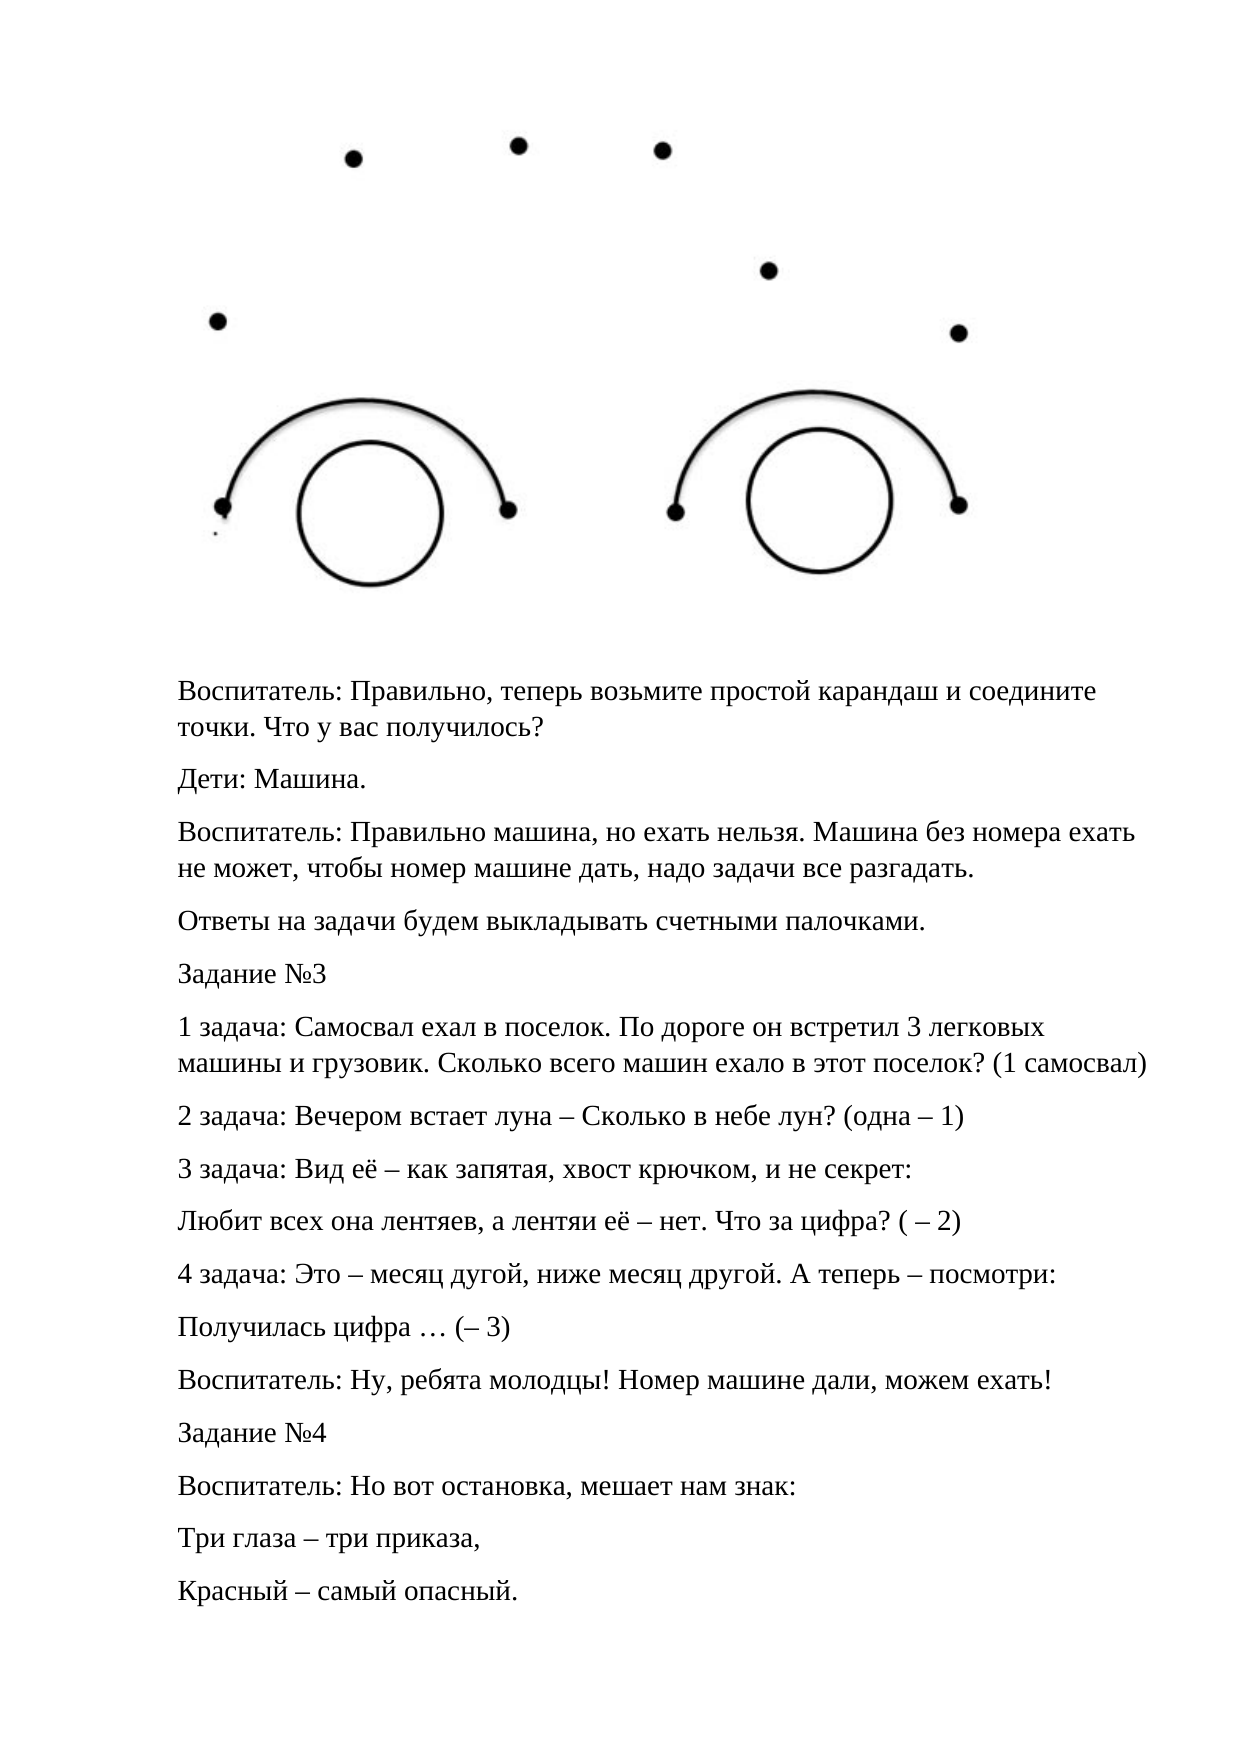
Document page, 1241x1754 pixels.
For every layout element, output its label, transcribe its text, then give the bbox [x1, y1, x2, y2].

text 2 задача: Вечером встает луна – Сколько в небе лун? (одна – 1) [177, 1098, 1152, 1131]
text Воспитатель: Правильно машина, но ехать нельзя. Машина без номера ехать не может, чтобы номер машине дать, надо задачи все разгадать. [177, 814, 1152, 884]
text 4 задача: Это – месяц дугой, ниже месяц другой. А теперь – посмотри: [177, 1256, 1152, 1290]
text Воспитатель: Правильно, теперь возьмите простой карандаш и соедините точки. Что у вас получилось? [177, 673, 1152, 742]
picture [177, 118, 1037, 601]
text Красный – самый опасный. [177, 1573, 1152, 1607]
text 3 задача: Вид её – как запятая, хвост крючком, и не секрет: [177, 1151, 1152, 1184]
text Воспитатель: Но вот остановка, мешает нам знак: [177, 1468, 1152, 1501]
text 1 задача: Самосвал ехал в поселок. По дороге он встретил 3 легковых машины и грузовик. Сколько всего машин ехало в этот поселок? (1 самосвал) [177, 1009, 1152, 1079]
text Задание №3 [177, 956, 1152, 990]
text Три глаза – три приказа, [177, 1520, 1152, 1554]
text Задание №4 [177, 1415, 1152, 1448]
text Любит всех она лентяев, а лентяи её – нет. Что за цифра? ( – 2) [177, 1203, 1152, 1237]
text Воспитатель: Ну, ребята молодцы! Номер машине дали, можем ехать! [177, 1362, 1152, 1396]
text Дети: Машина. [177, 762, 1152, 795]
text Получилась цифра … (– 3) [177, 1309, 1152, 1343]
text Ответы на задачи будем выкладывать счетными палочками. [177, 903, 1152, 937]
